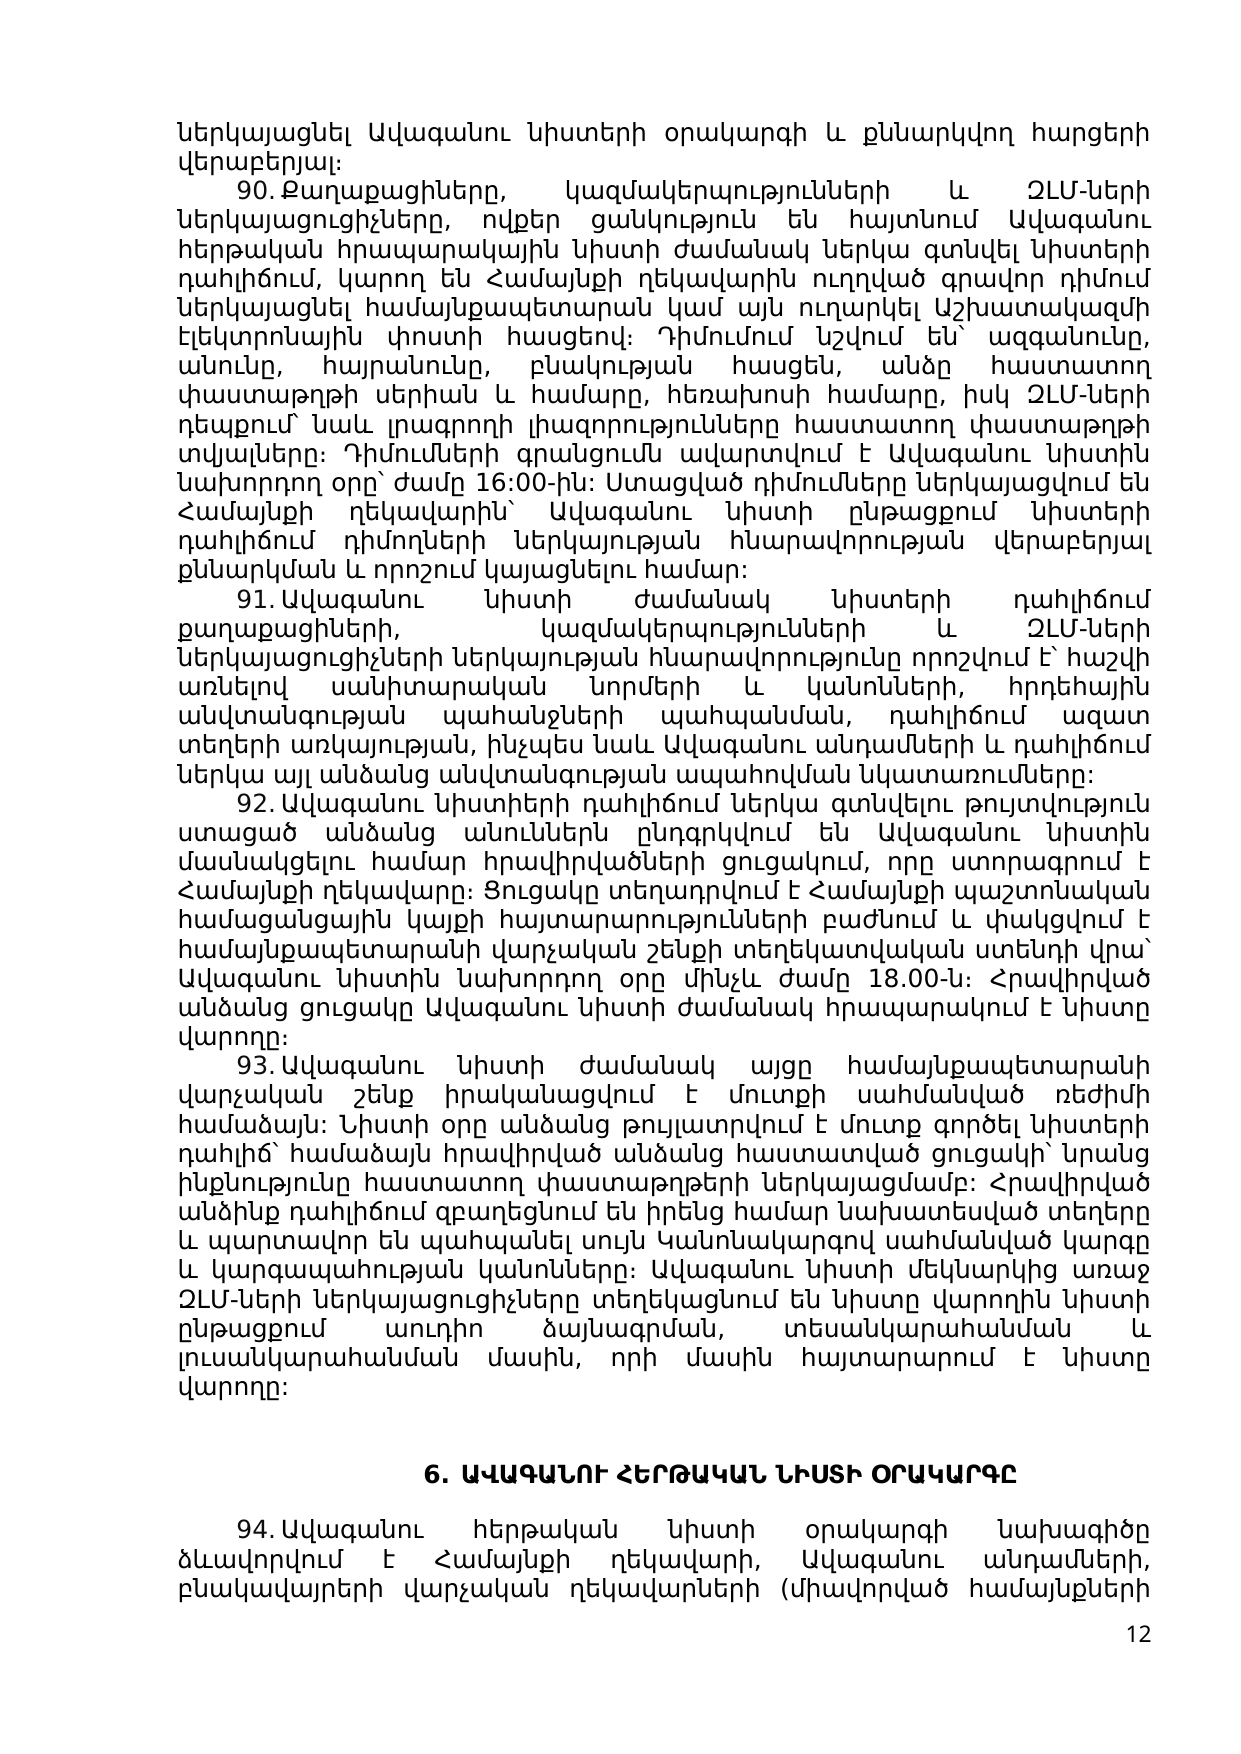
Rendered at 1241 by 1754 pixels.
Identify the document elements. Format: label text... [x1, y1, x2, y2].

list ԱՎԱԳԱՆՈՒ ՀԵՐԹԱԿԱՆ ՆԻՍՏԻ ՕՐԱԿԱՐԳԸ [290, 1460, 1152, 1489]
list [177, 118, 1152, 176]
list Ավագանու նիստի ժամանակ նիստերի դահլիճում քաղաքացիների, կազմակերպությունների և ԶԼՄ-ների ներկայացուցիչների ներկայության հնարավորությունը որոշվում է՝ հաշվի առնելով սանիտարական նորմերի և կանոնների, հրդեհային անվտանգության պահանջների պահպանման, դահլիճում ազատ տեղերի առկայության, ինչպես նաև Ավագանու անդամների և դահլիճում ներկա այլ անձանց անվտանգության ապահովման նկատառումները: [177, 585, 1152, 789]
list Ավագանու նիստի ժամանակ այցը համայնքապետարանի վարչական շենք իրականացվում է մուտքի սահմանված ռեժիմի համաձայն: Նիստի օրը անձանց թույլատրվում է մուտք գործել նիստերի դահլիճ՝ համաձայն հրավիրված անձանց հաստատված ցուցակի՝ նրանց ինքնությունը հաստատող փաստաթղթերի ներկայացմամբ: Հրավիրված անձինք դահլիճում զբաղեցնում են իրենց համար նախատեսված տեղերը և պարտավոր են պահպանել սույն Կանոնակարգով սահմանված կարգը և կարգապահության կանոնները։ Ավագանու նիստի մեկնարկից առաջ ԶԼՄ-ների ներկայացուցիչները տեղեկացնում են նիստը վարողին նիստի ընթացքում աուդիո ձայնագրման, տեսանկարահանման և լուսանկարահանման մասին, որի մասին հայտարարում է նիստը վարողը: [177, 1051, 1152, 1401]
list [177, 1516, 1152, 1603]
list Քաղաքացիները, կազմակերպությունների և ԶԼՄ-ների ներկայացուցիչները, ովքեր ցանկություն են հայտնում Ավագանու հերթական հրապարակային նիստի ժամանակ ներկա գտնվել նիստերի դահլիճում, կարող են Համայնքի ղեկավարին ուղղված գրավոր դիմում ներկայացնել համայնքապետարան կամ այն ուղարկել Աշխատակազմի էլեկտրոնային փոստի հասցեով։ Դիմումում նշվում են՝ ազգանունը, անունը, հայրանունը, բնակության հասցեն, անձը հաստատող փաստաթղթի սերիան և համարը, հեռախոսի համարը, իսկ ԶԼՄ-ների դեպքում՝ նաև լրագրողի լիազորությունները հաստատող փաստաթղթի տվյալները։ Դիմումների գրանցումն ավարտվում է Ավագանու նիստին նախորդող օրը՝ ժամը 16:00-ին: Ստացված դիմումները ներկայացվում են Համայնքի ղեկավարին՝ Ավագանու նիստի ընթացքում նիստերի դահլիճում դիմողների ներկայության հնարավորության վերաբերյալ քննարկման և որոշում կայացնելու համար: [177, 176, 1152, 585]
list Ավագանու նիստիերի դահլիճում ներկա գտնվելու թույտվություն ստացած անձանց անուններն ընդգրկվում են Ավագանու նիստին մասնակցելու համար հրավիրվածների ցուցակում, որը ստորագրում է Համայնքի ղեկավարը։ Ցուցակը տեղադրվում է Համայնքի պաշտոնական համացանցային կայքի հայտարարությունների բաժնում և փակցվում է համայնքապետարանի վարչական շենքի տեղեկատվական ստենդի վրա՝ Ավագանու նիստին նախորդող օրը մինչև ժամը 18.00-ն։ Հրավիրված անձանց ցուցակը Ավագանու նիստի ժամանակ հրապարակում է նիստը վարողը։ [177, 789, 1152, 1051]
